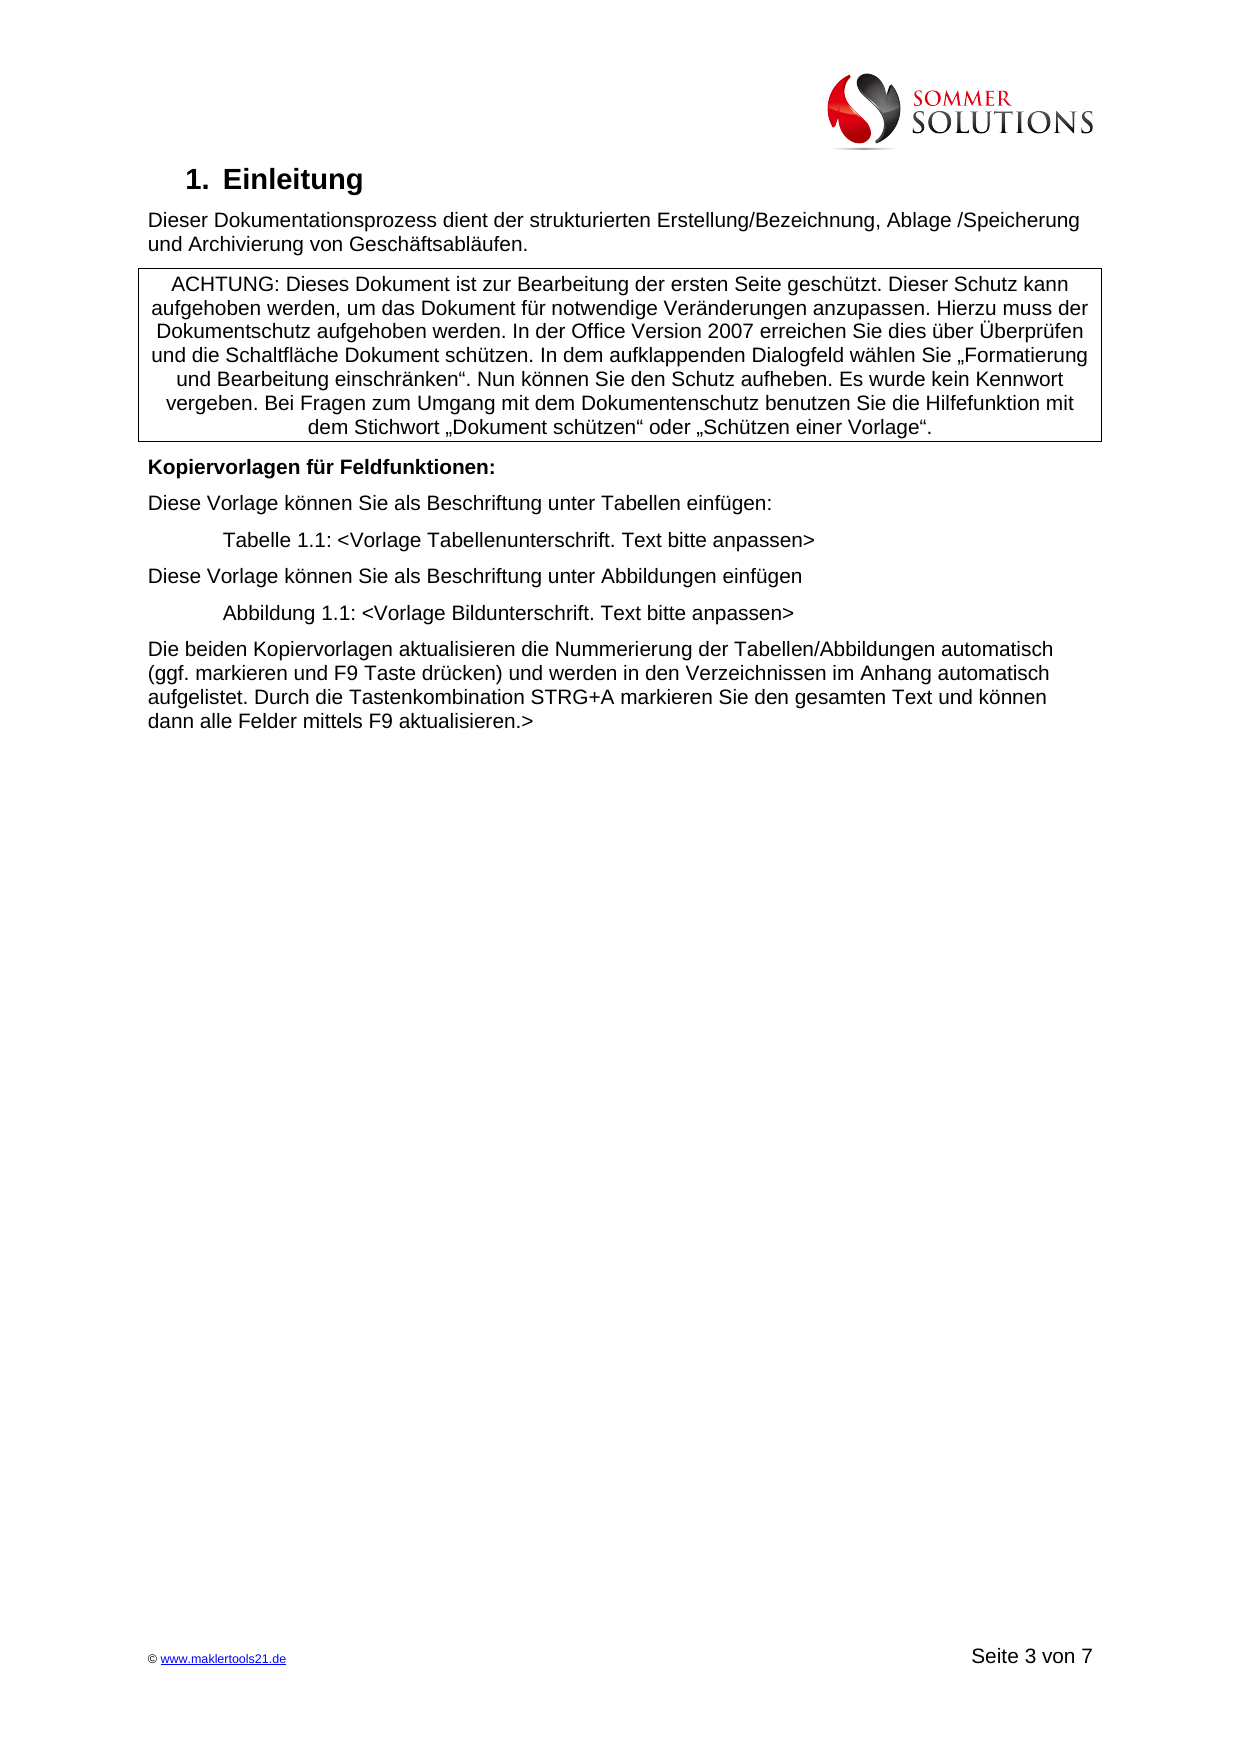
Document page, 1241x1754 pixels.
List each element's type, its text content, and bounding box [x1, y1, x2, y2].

text ACHTUNG: Dieses Dokument ist zur Bearbeitung der ersten Seite geschützt. Dieser Schutz kann aufgehoben werden, um das Dokument für notwendige Veränderungen anzupassen. Hierzu muss der Dokumentschutz aufgehoben werden. In der Office Version 2007 erreichen Sie dies über Überprüfen und die Schaltfläche Dokument schützen. In dem aufklappenden Dialogfeld wählen Sie „Formatierung und Bearbeitung einschränken“. Nun können Sie den Schutz aufheben. Es wurde kein Kennwort vergeben. Bei Fragen zum Umgang mit dem Dokumentenschutz benutzen Sie die Hilfefunktion mit dem Stichwort „Dokument schützen“ oder „Schützen einer Vorlage“. [139, 269, 1101, 441]
picture [826, 73, 1093, 150]
subtitle Einleitung [185, 162, 1092, 195]
text Diese Vorlage können Sie als Beschriftung unter Abbildungen einfügen [148, 564, 1092, 588]
text Diese Vorlage können Sie als Beschriftung unter Tabellen einfügen: [148, 491, 1092, 515]
text Dieser Dokumentationsprozess dient der strukturierten Erstellung/Bezeichnung, Ablage /Speicherung und Archivierung von Geschäftsabläufen. [148, 208, 1092, 256]
text Tabelle 1.1: <Vorlage Tabellenunterschrift. Text bitte anpassen> [223, 528, 1092, 552]
text Kopiervorlagen für Feldfunktionen: [148, 455, 1092, 479]
text Die beiden Kopiervorlagen aktualisieren die Nummerierung der Tabellen/Abbildungen automatisch (ggf. markieren und F9 Taste drücken) und werden in den Verzeichnissen im Anhang automatisch aufgelistet. Durch die Tastenkombination STRG+A markieren Sie den gesamten Text und können dann alle Felder mittels F9 aktualisieren.> [148, 637, 1092, 733]
text Abbildung 1.1: <Vorlage Bildunterschrift. Text bitte anpassen> [223, 601, 1092, 624]
